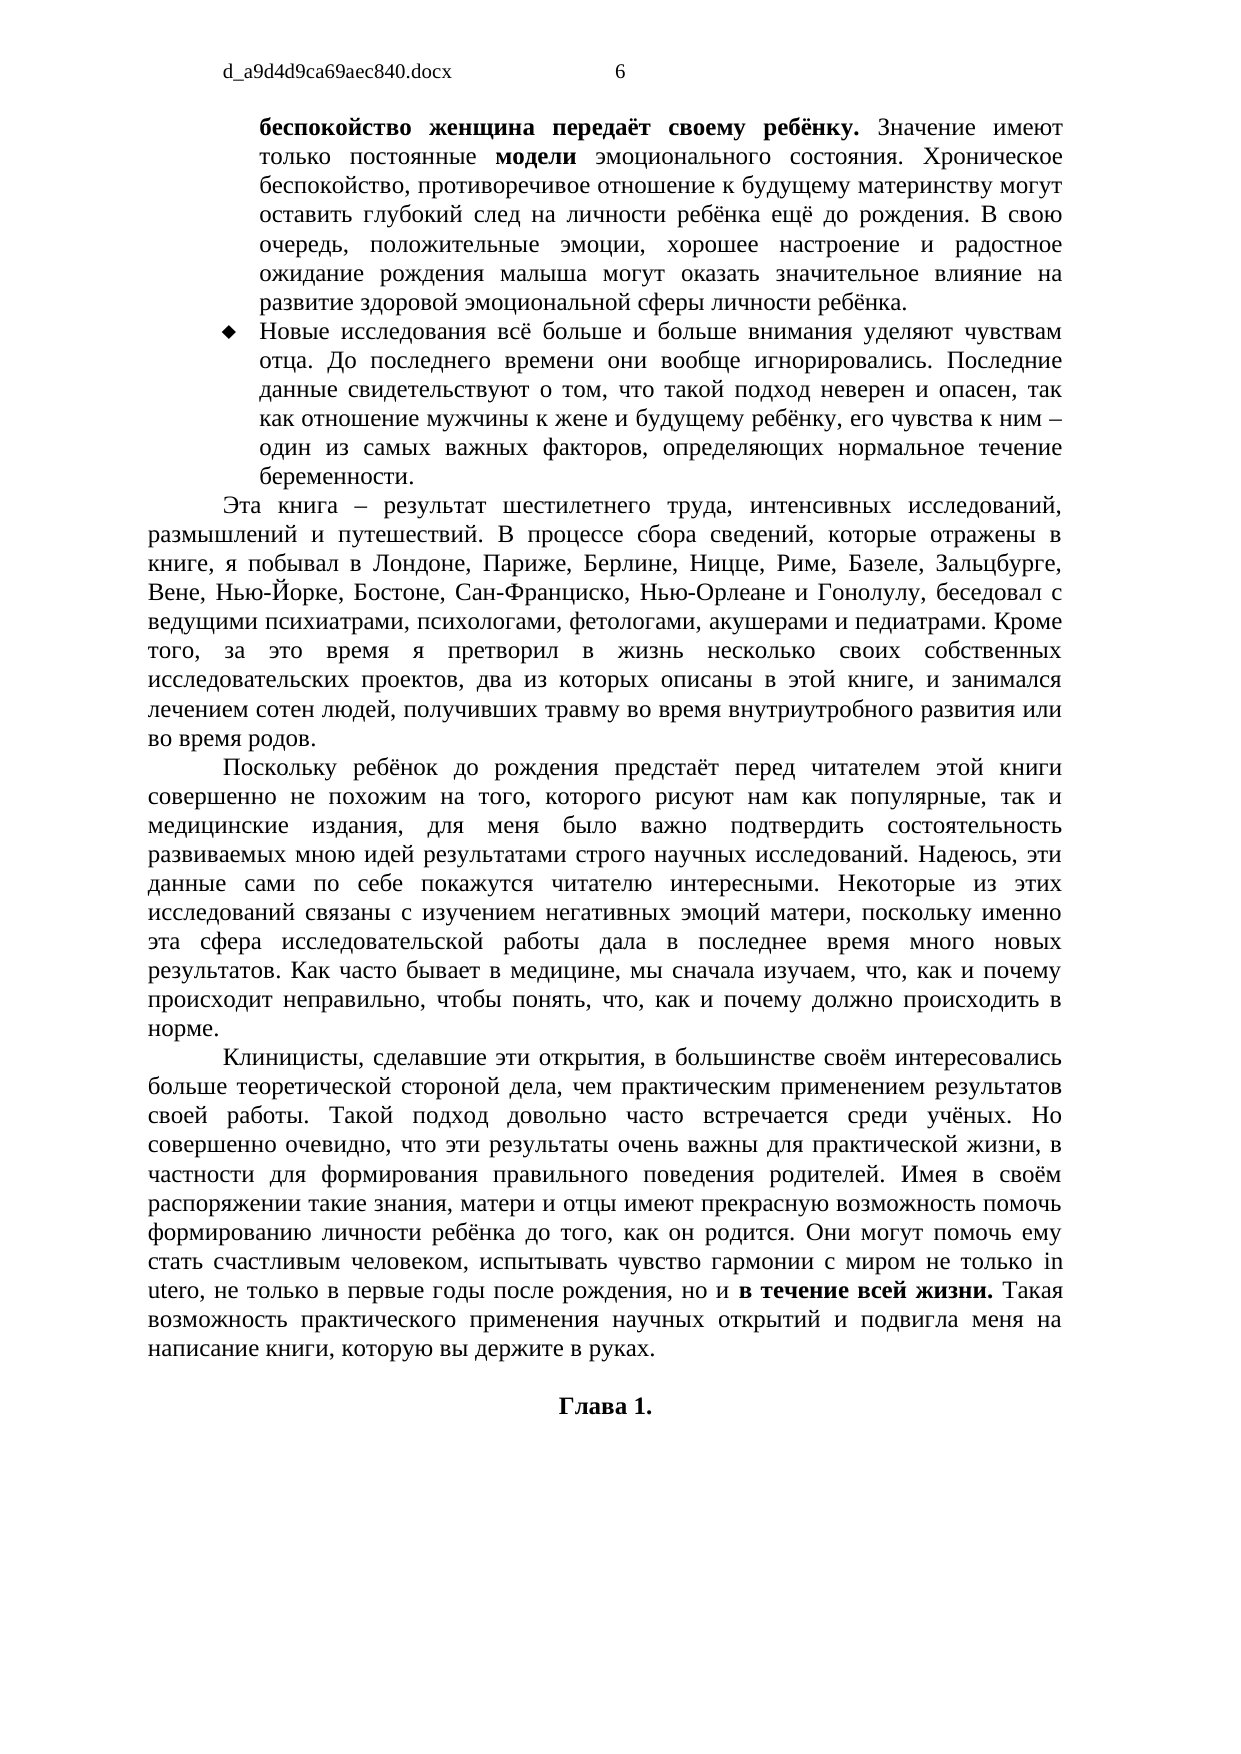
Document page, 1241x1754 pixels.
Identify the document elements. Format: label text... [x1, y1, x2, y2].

list Новые исследования всё больше и больше внимания уделяют чувствам отца. До последнего времени они вообще игнорировались. Последние данные свидетельствуют о том, что такой подход неверен и опасен, так как отношение мужчины к жене и будущему ребёнку, его чувства к ним – один из самых важных факторов, определяющих нормальное течение беременности. [222, 316, 1063, 490]
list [222, 112, 1063, 316]
text Глава 1. [148, 1391, 1063, 1420]
text Клиницисты, сделавшие эти открытия, в большинстве своём интересовались больше теоретической стороной дела, чем практическим применением результатов своей работы. Такой подход довольно часто встречается среди учёных. Но совершенно очевидно, что эти результаты очень важны для практической жизни, в частности для формирования правильного поведения родителей. Имея в своём распоряжении такие знания, матери и отцы имеют прекрасную возможность помочь формированию личности ребёнка до того, как он родится. Они могут помочь ему стать счастливым человеком, испытывать чувство гармонии с миром не только in utero, не только в первые годы после рождения, но и в течение всей жизни. Такая возможность практического применения научных открытий и подвигла меня на написание книги, которую вы держите в руках. [148, 1042, 1063, 1362]
text Эта книга – результат шестилетнего труда, интенсивных исследований, размышлений и путешествий. В процессе сбора сведений, которые отражены в книге, я побывал в Лондоне, Париже, Берлине, Ницце, Риме, Базеле, Зальцбурге, Вене, Нью-Йорке, Бостоне, Сан-Франциско, Нью-Орлеане и Гонолулу, беседовал с ведущими психиатрами, психологами, фетологами, акушерами и педиатрами. Кроме того, за это время я претворил в жизнь несколько своих собственных исследовательских проектов, два из которых описаны в этой книге, и занимался лечением сотен людей, получивших травму во время внутриутробного развития или во время родов. [148, 490, 1063, 752]
text Поскольку ребёнок до рождения предстаёт перед читателем этой книги совершенно не похожим на того, которого рисуют нам как популярные, так и медицинские издания, для меня было важно подтвердить состоятельность развиваемых мною идей результатами строго научных исследований. Надеюсь, эти данные сами по себе покажутся читателю интересными. Некоторые из этих исследований связаны с изучением негативных эмоций матери, поскольку именно эта сфера исследовательской работы дала в последнее время много новых результатов. Как часто бывает в медицине, мы сначала изучаем, что, как и почему происходит неправильно, чтобы понять, что, как и почему должно происходить в норме. [148, 752, 1063, 1042]
